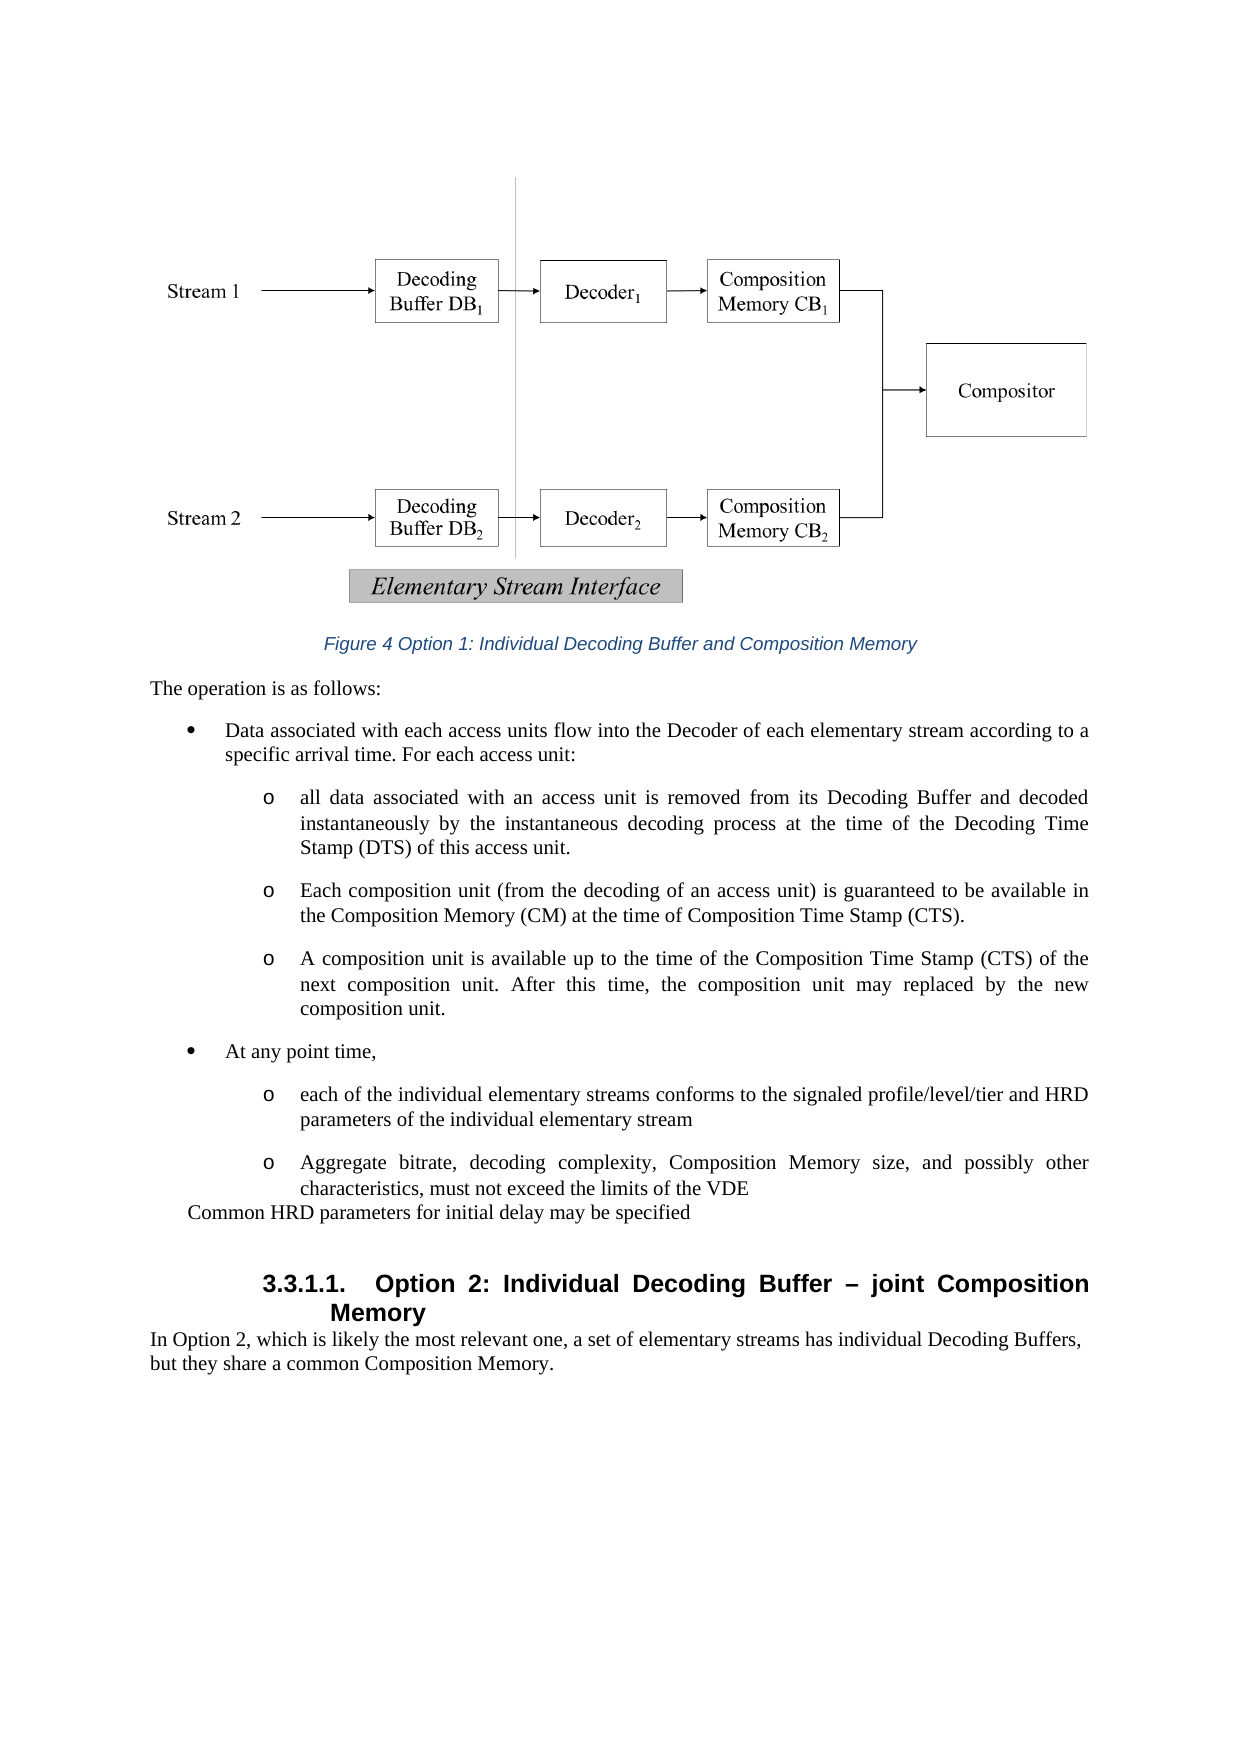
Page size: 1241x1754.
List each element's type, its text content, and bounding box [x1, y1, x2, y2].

list A composition unit is available up to the time of the Composition Time Stamp (CTS) of the next composition unit. After this time, the composition unit may replaced by the new composition unit. [262, 946, 1090, 1020]
picture [154, 177, 1087, 615]
text In Option 2, which is likely the most relevant one, a set of elementary streams has individual Decoding Buffers, but they share a common Composition Memory. [150, 1327, 1090, 1375]
list Data associated with each access units flow into the Decoder of each elementary stream according to a specific arrival time. For each access unit: [187, 718, 1090, 766]
list each of the individual elementary streams conforms to the signaled profile/level/tier and HRD parameters of the individual elementary stream [262, 1082, 1090, 1131]
text The operation is as follows: [150, 675, 1090, 699]
list At any point time, [187, 1039, 1090, 1063]
text Common HRD parameters for initial delay may be specified [187, 1200, 1090, 1224]
list Each composition unit (from the decoding of an access unit) is guaranteed to be available in the Composition Memory (CM) at the time of Composition Time Stamp (CTS). [262, 878, 1090, 927]
list Option 2: Individual Decoding Buffer – joint Composition Memory [262, 1269, 1090, 1327]
list Aggregate bitrate, decoding complexity, Composition Memory size, and possibly other characteristics, must not exceed the limits of the VDE [262, 1150, 1090, 1200]
text Figure 4 Option 1: Individual Decoding Buffer and Composition Memory [150, 633, 1090, 654]
list all data associated with an access unit is removed from its Decoding Buffer and decoded instantaneously by the instantaneous decoding process at the time of the Decoding Time Stamp (DTS) of this access unit. [262, 785, 1090, 859]
